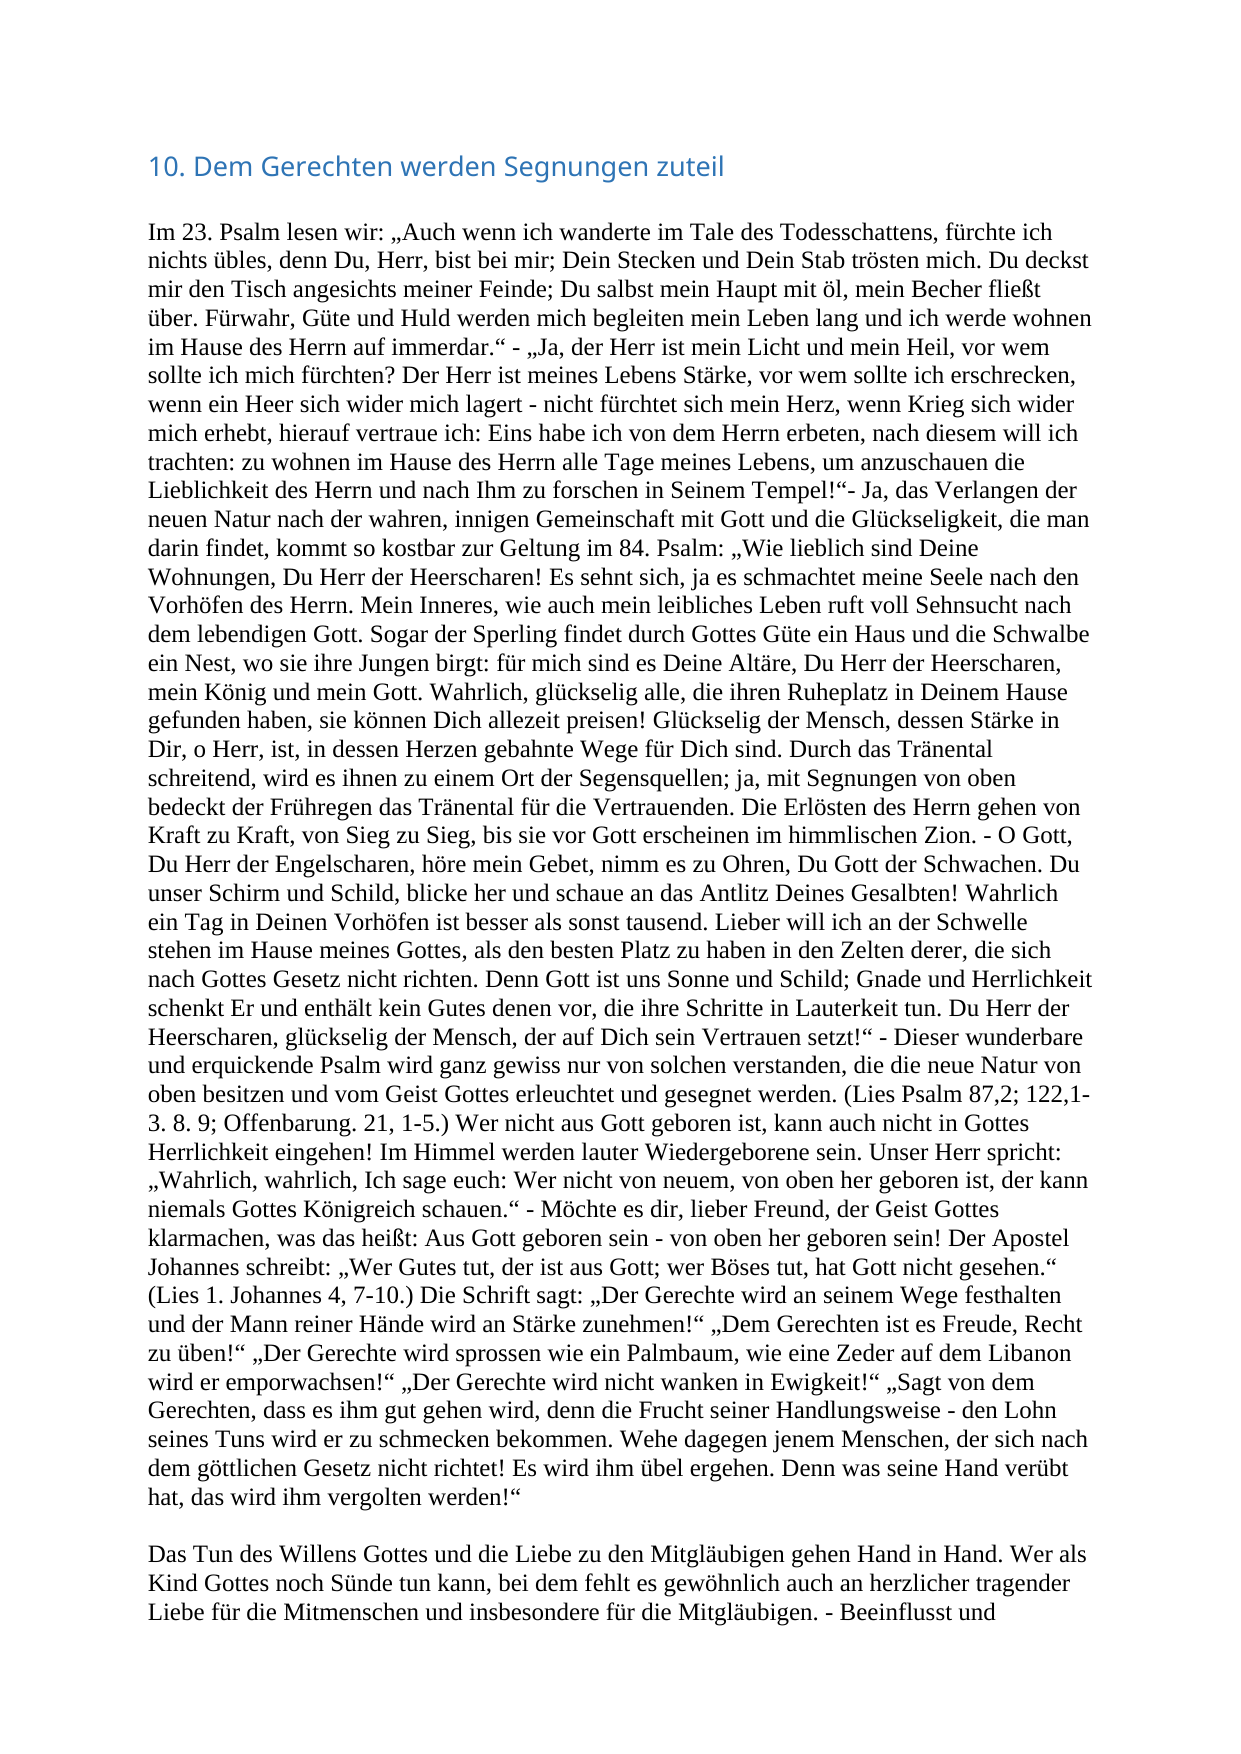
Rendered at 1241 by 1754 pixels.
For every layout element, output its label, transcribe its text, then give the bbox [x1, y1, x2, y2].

text Im 23. Psalm lesen wir: „Auch wenn ich wanderte im Tale des Todesschattens, fürchte ich nichts übles, denn Du, Herr, bist bei mir; Dein Stecken und Dein Stab trösten mich. Du deckst mir den Tisch angesichts meiner Feinde; Du salbst mein Haupt mit öl, mein Becher fließt über. Fürwahr, Güte und Huld werden mich begleiten mein Leben lang und ich werde wohnen im Hause des Herrn auf immerdar.“ - „Ja, der Herr ist mein Licht und mein Heil, vor wem sollte ich mich fürchten? Der Herr ist meines Lebens Stärke, vor wem sollte ich erschrecken, wenn ein Heer sich wider mich lagert - nicht fürchtet sich mein Herz, wenn Krieg sich wider mich erhebt, hierauf vertraue ich: Eins habe ich von dem Herrn erbeten, nach diesem will ich trachten: zu wohnen im Hause des Herrn alle Tage meines Lebens, um anzuschauen die Lieblichkeit des Herrn und nach Ihm zu forschen in Seinem Tempel!“- Ja, das Verlangen der neuen Natur nach der wahren, innigen Gemeinschaft mit Gott und die Glückseligkeit, die man darin findet, kommt so kostbar zur Geltung im 84. Psalm: „Wie lieblich sind Deine Wohnungen, Du Herr der Heerscharen! Es sehnt sich, ja es schmachtet meine Seele nach den Vorhöfen des Herrn. Mein Inneres, wie auch mein leibliches Leben ruft voll Sehnsucht nach dem lebendigen Gott. Sogar der Sperling findet durch Gottes Güte ein Haus und die Schwalbe ein Nest, wo sie ihre Jungen birgt: für mich sind es Deine Altäre, Du Herr der Heerscharen, mein König und mein Gott. Wahrlich, glückselig alle, die ihren Ruheplatz in Deinem Hause gefunden haben, sie können Dich allezeit preisen! Glückselig der Mensch, dessen Stärke in Dir, o Herr, ist, in dessen Herzen gebahnte Wege für Dich sind. Durch das Tränental schreitend, wird es ihnen zu einem Ort der Segensquellen; ja, mit Segnungen von oben bedeckt der Frühregen das Tränental für die Vertrauenden. Die Erlösten des Herrn gehen von Kraft zu Kraft, von Sieg zu Sieg, bis sie vor Gott erscheinen im himmlischen Zion. - O Gott, Du Herr der Engelscharen, höre mein Gebet, nimm es zu Ohren, Du Gott der Schwachen. Du unser Schirm und Schild, blicke her und schaue an das Antlitz Deines Gesalbten! Wahrlich ein Tag in Deinen Vorhöfen ist besser als sonst tausend. Lieber will ich an der Schwelle stehen im Hause meines Gottes, als den besten Platz zu haben in den Zelten derer, die sich nach Gottes Gesetz nicht richten. Denn Gott ist uns Sonne und Schild; Gnade und Herrlichkeit schenkt Er und enthält kein Gutes denen vor, die ihre Schritte in Lauterkeit tun. Du Herr der Heerscharen, glückselig der Mensch, der auf Dich sein Vertrauen setzt!“ - Dieser wunderbare und erquickende Psalm wird ganz gewiss nur von solchen verstanden, die die neue Natur von oben besitzen und vom Geist Gottes erleuchtet und gesegnet werden. (Lies Psalm 87,2; 122,1-3. 8. 9; Offenbarung. 21, 1-5.) Wer nicht aus Gott geboren ist, kann auch nicht in Gottes Herrlichkeit eingehen! Im Himmel werden lauter Wiedergeborene sein. Unser Herr spricht: „Wahrlich, wahrlich, Ich sage euch: Wer nicht von neuem, von oben her geboren ist, der kann niemals Gottes Königreich schauen.“ - Möchte es dir, lieber Freund, der Geist Gottes klarmachen, was das heißt: Aus Gott geboren sein - von oben her geboren sein! Der Apostel Johannes schreibt: „Wer Gutes tut, der ist aus Gott; wer Böses tut, hat Gott nicht gesehen.“ (Lies 1. Johannes 4, 7-10.) Die Schrift sagt: „Der Gerechte wird an seinem Wege festhalten und der Mann reiner Hände wird an Stärke zunehmen!“ „Dem Gerechten ist es Freude, Recht zu üben!“ „Der Gerechte wird sprossen wie ein Palmbaum, wie eine Zeder auf dem Libanon wird er emporwachsen!“ „Der Gerechte wird nicht wanken in Ewigkeit!“ „Sagt von dem Gerechten, dass es ihm gut gehen wird, denn die Frucht seiner Handlungsweise - den Lohn seines Tuns wird er zu schmecken bekommen. Wehe dagegen jenem Menschen, der sich nach dem göttlichen Gesetz nicht richtet! Es wird ihm übel ergehen. Denn was seine Hand verübt hat, das wird ihm vergolten werden!“ [148, 303, 1093, 1597]
subtitle 10. Dem Gerechten werden Segnungen zuteil [148, 234, 1093, 271]
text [148, 148, 1093, 205]
